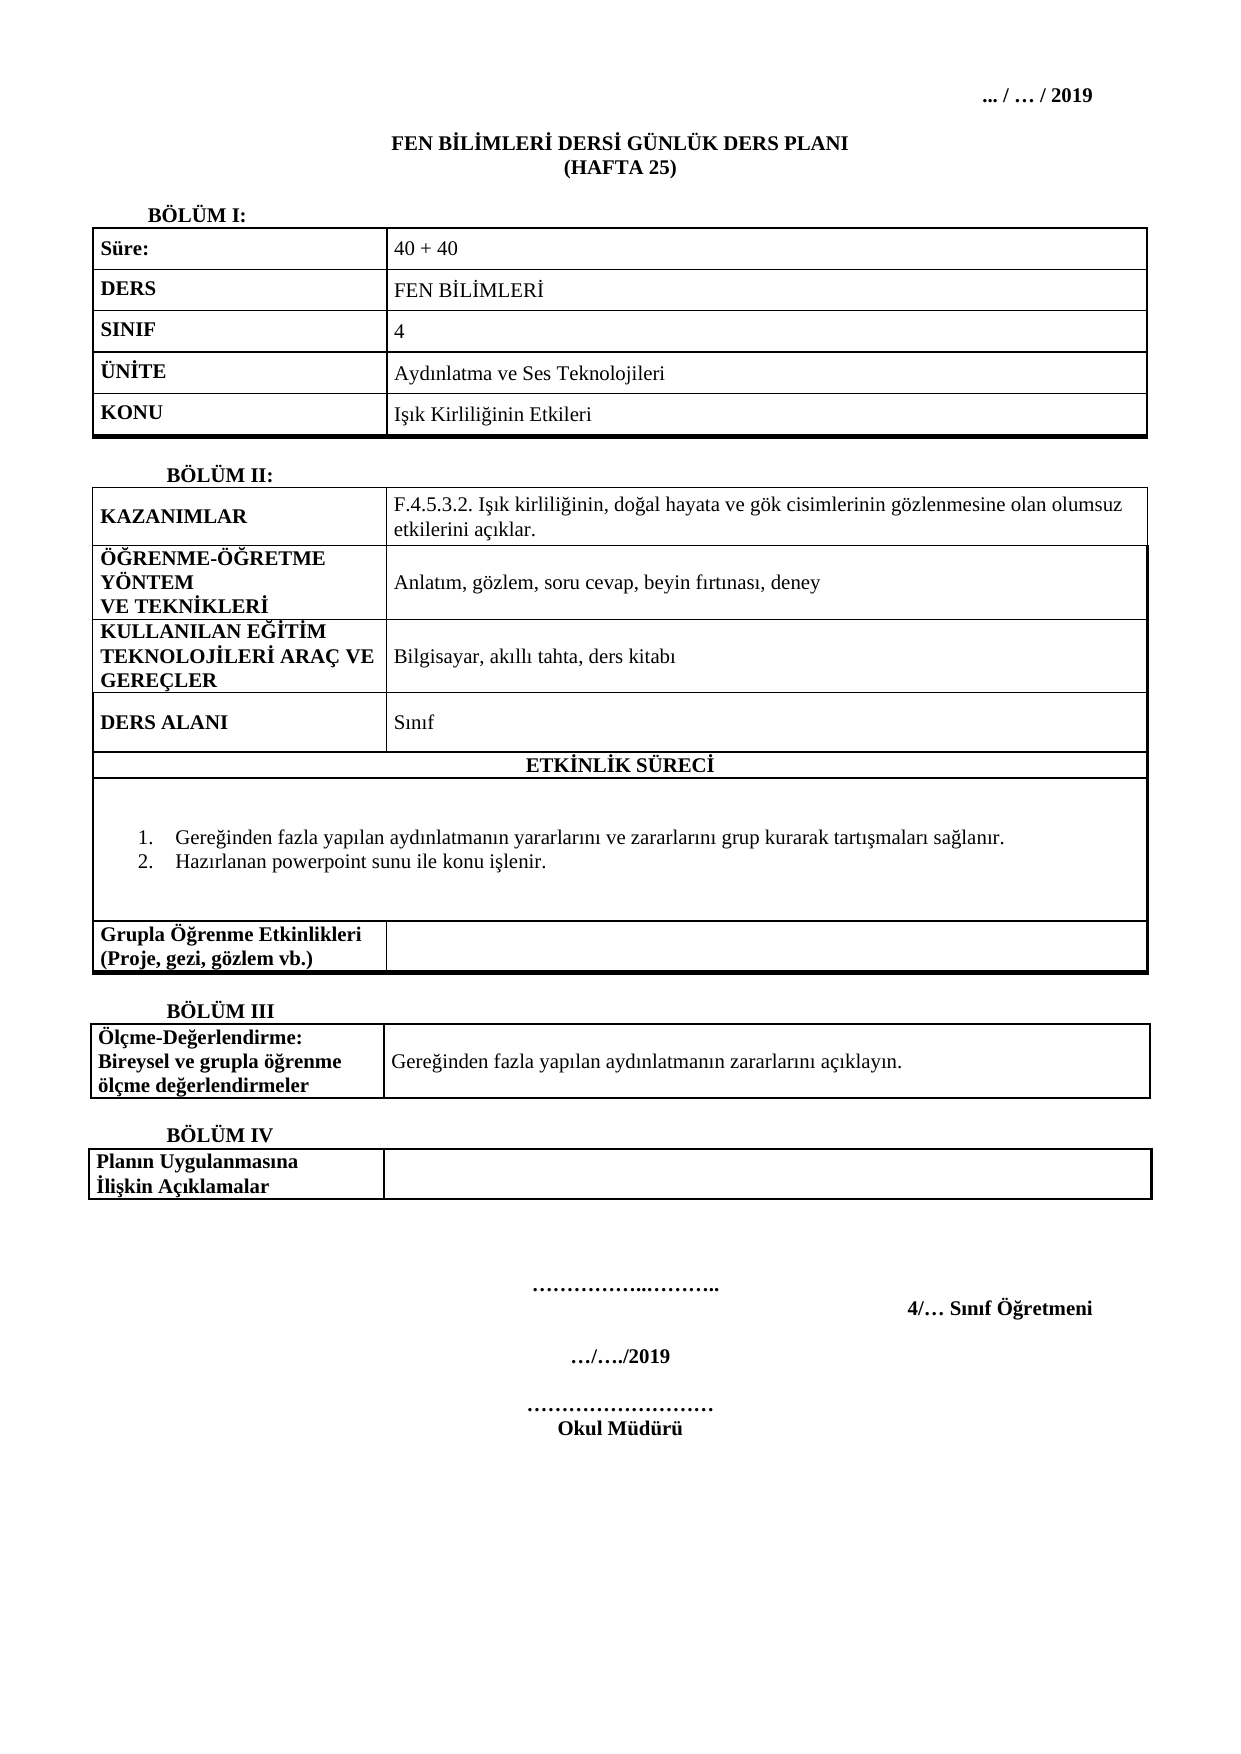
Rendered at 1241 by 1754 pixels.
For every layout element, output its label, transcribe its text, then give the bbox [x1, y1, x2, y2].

table_header [385, 1150, 1150, 1198]
text ……………………… [148, 1392, 1092, 1416]
table_cell [387, 922, 1146, 970]
table_cell FEN BİLİMLERİ [388, 270, 1146, 310]
text (HAFTA 25) [148, 155, 1092, 179]
text BÖLÜM II: [148, 463, 1092, 487]
text ……………..……….. [148, 1272, 1092, 1296]
table_cell Grupla Öğrenme Etkinlikleri (Proje, gezi, gözlem vb.) [94, 922, 386, 970]
text BÖLÜM I: [148, 203, 1092, 227]
table_header Ölçme-Değerlendirme: Bireysel ve grupla öğrenme ölçme değerlendirmeler [92, 1025, 383, 1097]
text ... / … / 2019 [148, 83, 1092, 107]
table_cell Bilgisayar, akıllı tahta, ders kitabı [387, 620, 1146, 692]
table_header F.4.5.3.2. Işık kirliliğinin, doğal hayata ve gök cisimlerinin gözlenmesine olan olumsuz etkilerini açıklar. [387, 488, 1147, 545]
table_cell Gereğinden fazla yapılan aydınlatmanın yararlarını ve zararlarını grup kurarak tartışmaları sağlanır. Hazırlanan powerpoint sunu ile konu işlenir. [94, 779, 1146, 920]
table_cell Aydınlatma ve Ses Teknolojileri [388, 353, 1146, 392]
table_cell ÜNİTE [94, 353, 386, 392]
table_cell 4 [388, 311, 1146, 351]
table_cell DERS ALANI [94, 693, 386, 751]
text 4/… Sınıf Öğretmeni [148, 1296, 1092, 1320]
table_cell ETKİNLİK SÜRECİ [94, 753, 1146, 777]
table_cell ÖĞRENME-ÖĞRETME YÖNTEM VE TEKNİKLERİ [93, 546, 386, 618]
table_cell Anlatım, gözlem, soru cevap, beyin fırtınası, deney [387, 546, 1146, 618]
table_header Gereğinden fazla yapılan aydınlatmanın zararlarını açıklayın. [385, 1025, 1149, 1097]
text Okul Müdürü [148, 1416, 1092, 1440]
table_cell SINIF [94, 311, 386, 351]
text …/…./2019 [148, 1344, 1092, 1368]
subtitle BÖLÜM IV [148, 1123, 1092, 1147]
table_header 40 + 40 [388, 229, 1146, 268]
table_cell KULLANILAN EĞİTİM TEKNOLOJİLERİ ARAÇ VE GEREÇLER [93, 620, 386, 692]
table_cell KONU [94, 394, 386, 434]
table_cell Sınıf [387, 693, 1146, 751]
table_header Süre: [94, 229, 386, 268]
table_header KAZANIMLAR [93, 488, 386, 545]
subtitle BÖLÜM III [148, 999, 1092, 1023]
text FEN BİLİMLERİ DERSİ GÜNLÜK DERS PLANI [148, 131, 1092, 155]
table_cell Işık Kirliliğinin Etkileri [388, 394, 1146, 434]
table_cell DERS [94, 270, 386, 310]
table_header Planın Uygulanmasına İlişkin Açıklamalar [90, 1150, 383, 1198]
